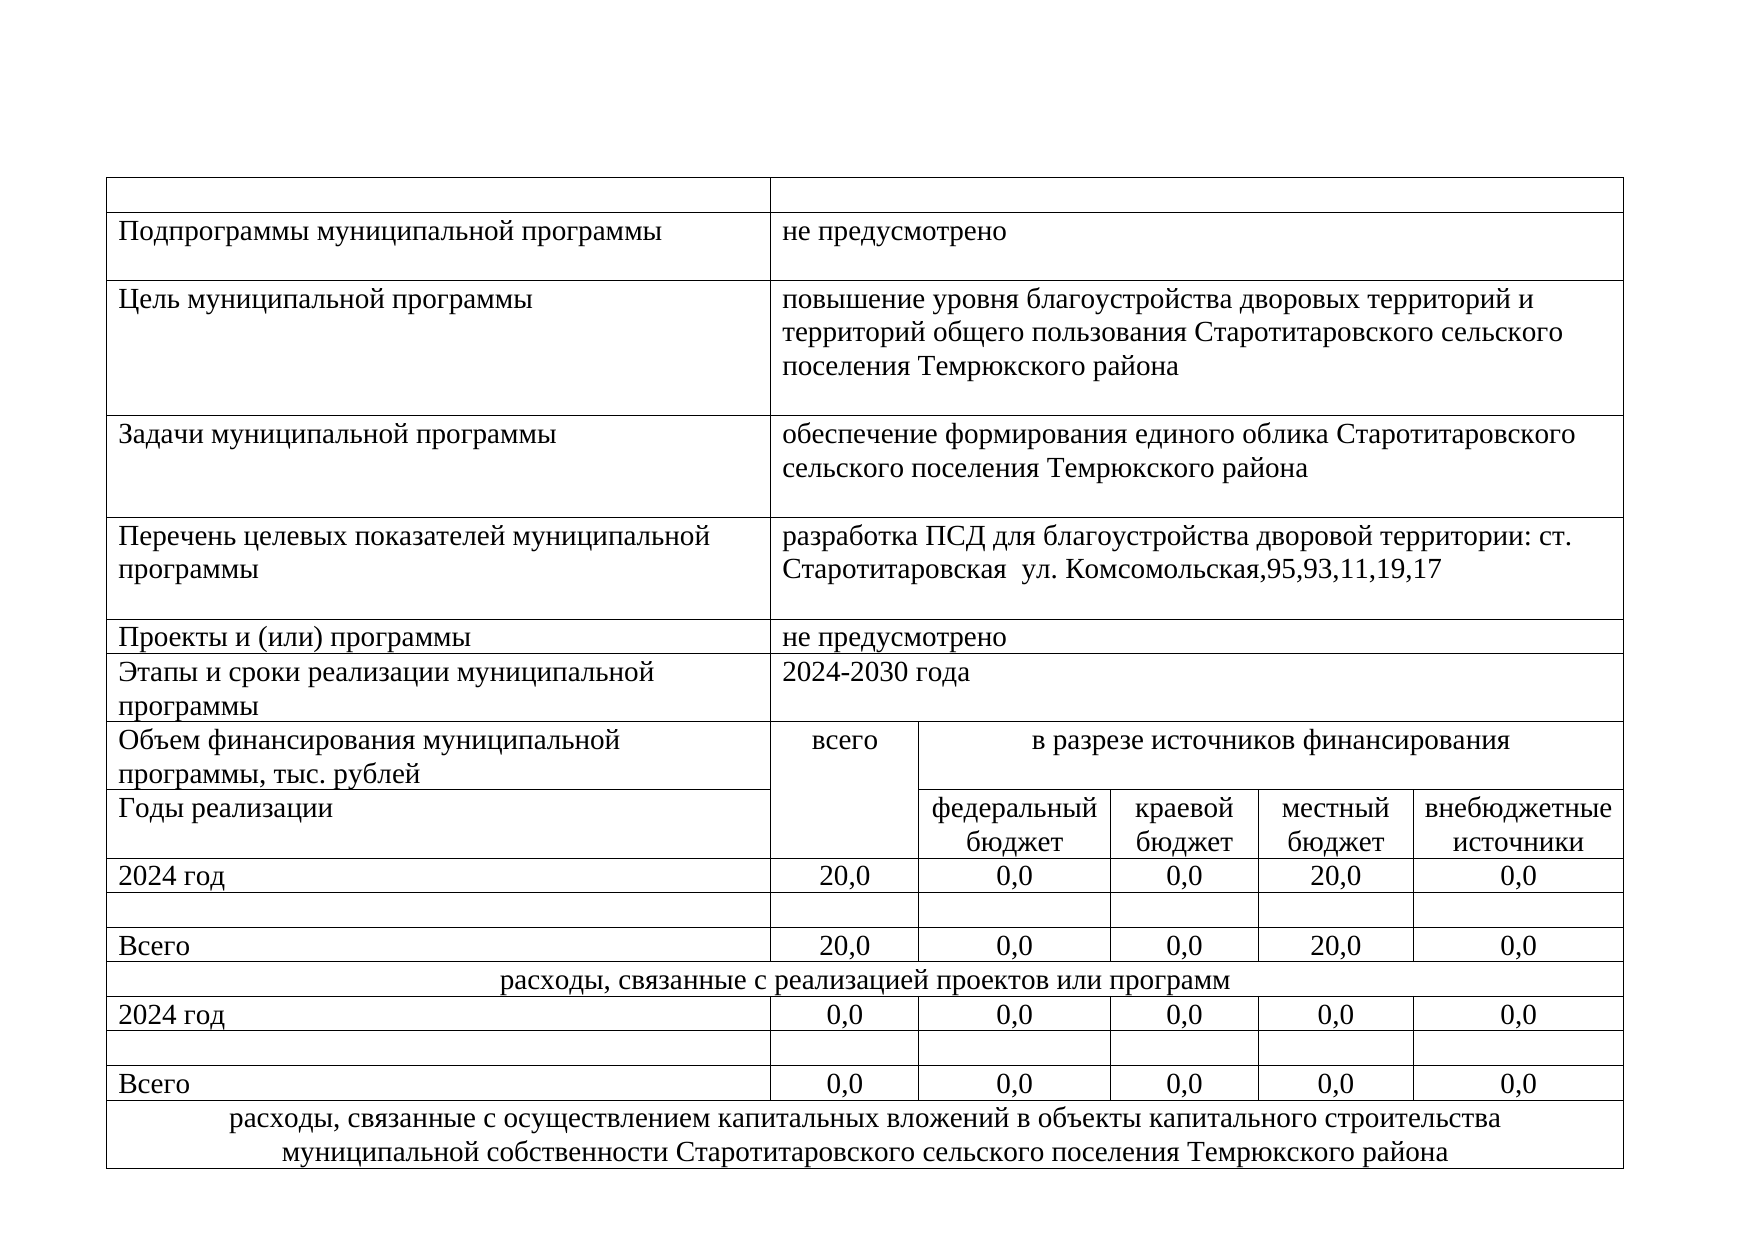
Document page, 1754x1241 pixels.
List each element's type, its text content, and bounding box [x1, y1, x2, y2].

table_cell 20,0 [771, 928, 918, 961]
table_cell 0,0 [1414, 997, 1623, 1030]
table_cell 0,0 [1414, 1066, 1623, 1099]
table_cell внебюджетные источники [1414, 790, 1623, 857]
table_cell 0,0 [1414, 859, 1623, 892]
table_cell 2024-2030 года [771, 654, 1623, 721]
table_cell федеральный бюджет [919, 790, 1110, 857]
table_cell 0,0 [1111, 997, 1258, 1030]
table_cell 0,0 [1111, 859, 1258, 892]
table_cell [107, 1031, 770, 1065]
table_cell [1259, 1031, 1413, 1065]
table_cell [107, 178, 770, 212]
table_cell не предусмотрено [771, 620, 1623, 653]
table_cell 20,0 [771, 859, 918, 892]
table_cell Объем финансирования муниципальной программы, тыс. рублей [107, 722, 770, 789]
table_cell 0,0 [771, 1066, 918, 1099]
table_cell не предусмотрено [771, 213, 1623, 280]
table_cell Всего [107, 928, 770, 961]
table_cell Проекты и (или) программы [107, 620, 770, 653]
table_cell [1111, 1031, 1258, 1065]
table_cell Задачи муниципальной программы [107, 416, 770, 517]
table_cell Перечень целевых показателей муниципальной программы [107, 518, 770, 618]
table_cell 20,0 [1259, 928, 1413, 961]
table_cell 0,0 [919, 928, 1110, 961]
table_cell 20,0 [1259, 859, 1413, 892]
table_cell в разрезе источников финансирования [919, 722, 1623, 789]
table_cell 0,0 [771, 997, 918, 1030]
table_cell 0,0 [919, 859, 1110, 892]
table_cell 0,0 [1111, 1066, 1258, 1099]
table_cell разработка ПСД для благоустройства дворовой территории: ст. Старотитаровская ул. Комсомольская,95,93,11,19,17 [771, 518, 1623, 618]
table_cell 0,0 [1111, 928, 1258, 961]
table_cell [771, 893, 918, 927]
table_cell [1414, 1031, 1623, 1065]
table_cell обеспечение формирования единого облика Старотитаровского сельского поселения Темрюкского района [771, 416, 1623, 517]
table_cell 0,0 [1259, 997, 1413, 1030]
table_cell 0,0 [1259, 1066, 1413, 1099]
table_cell Всего [107, 1066, 770, 1099]
table_cell Этапы и сроки реализации муниципальной программы [107, 654, 770, 721]
table_cell 0,0 [919, 997, 1110, 1030]
table_cell 0,0 [919, 1066, 1110, 1099]
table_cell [771, 178, 1623, 212]
table_cell [919, 893, 1110, 927]
table_cell 2024 год [107, 997, 770, 1030]
table_cell всего [771, 722, 918, 857]
table_cell местный бюджет [1259, 790, 1413, 857]
table_cell краевой бюджет [1111, 790, 1258, 857]
table_cell [771, 1031, 918, 1065]
table_cell [1111, 893, 1258, 927]
table_cell расходы, связанные с осуществлением капитальных вложений в объекты капитального строительства муниципальной собственности Старотитаровского сельского поселения Темрюкского района [107, 1101, 1623, 1168]
table_cell 2024 год [107, 859, 770, 892]
table_cell Цель муниципальной программы [107, 281, 770, 415]
table_cell 0,0 [1414, 928, 1623, 961]
table_cell [107, 893, 770, 927]
table_cell [1259, 893, 1413, 927]
table_cell расходы, связанные с реализацией проектов или программ [107, 962, 1623, 996]
table_cell Подпрограммы муниципальной программы [107, 213, 770, 280]
table_cell [1414, 893, 1623, 927]
table_cell [919, 1031, 1110, 1065]
table_cell Годы реализации [107, 790, 770, 857]
table_cell повышение уровня благоустройства дворовых территорий и территорий общего пользования Старотитаровского сельского поселения Темрюкского района [771, 281, 1623, 415]
